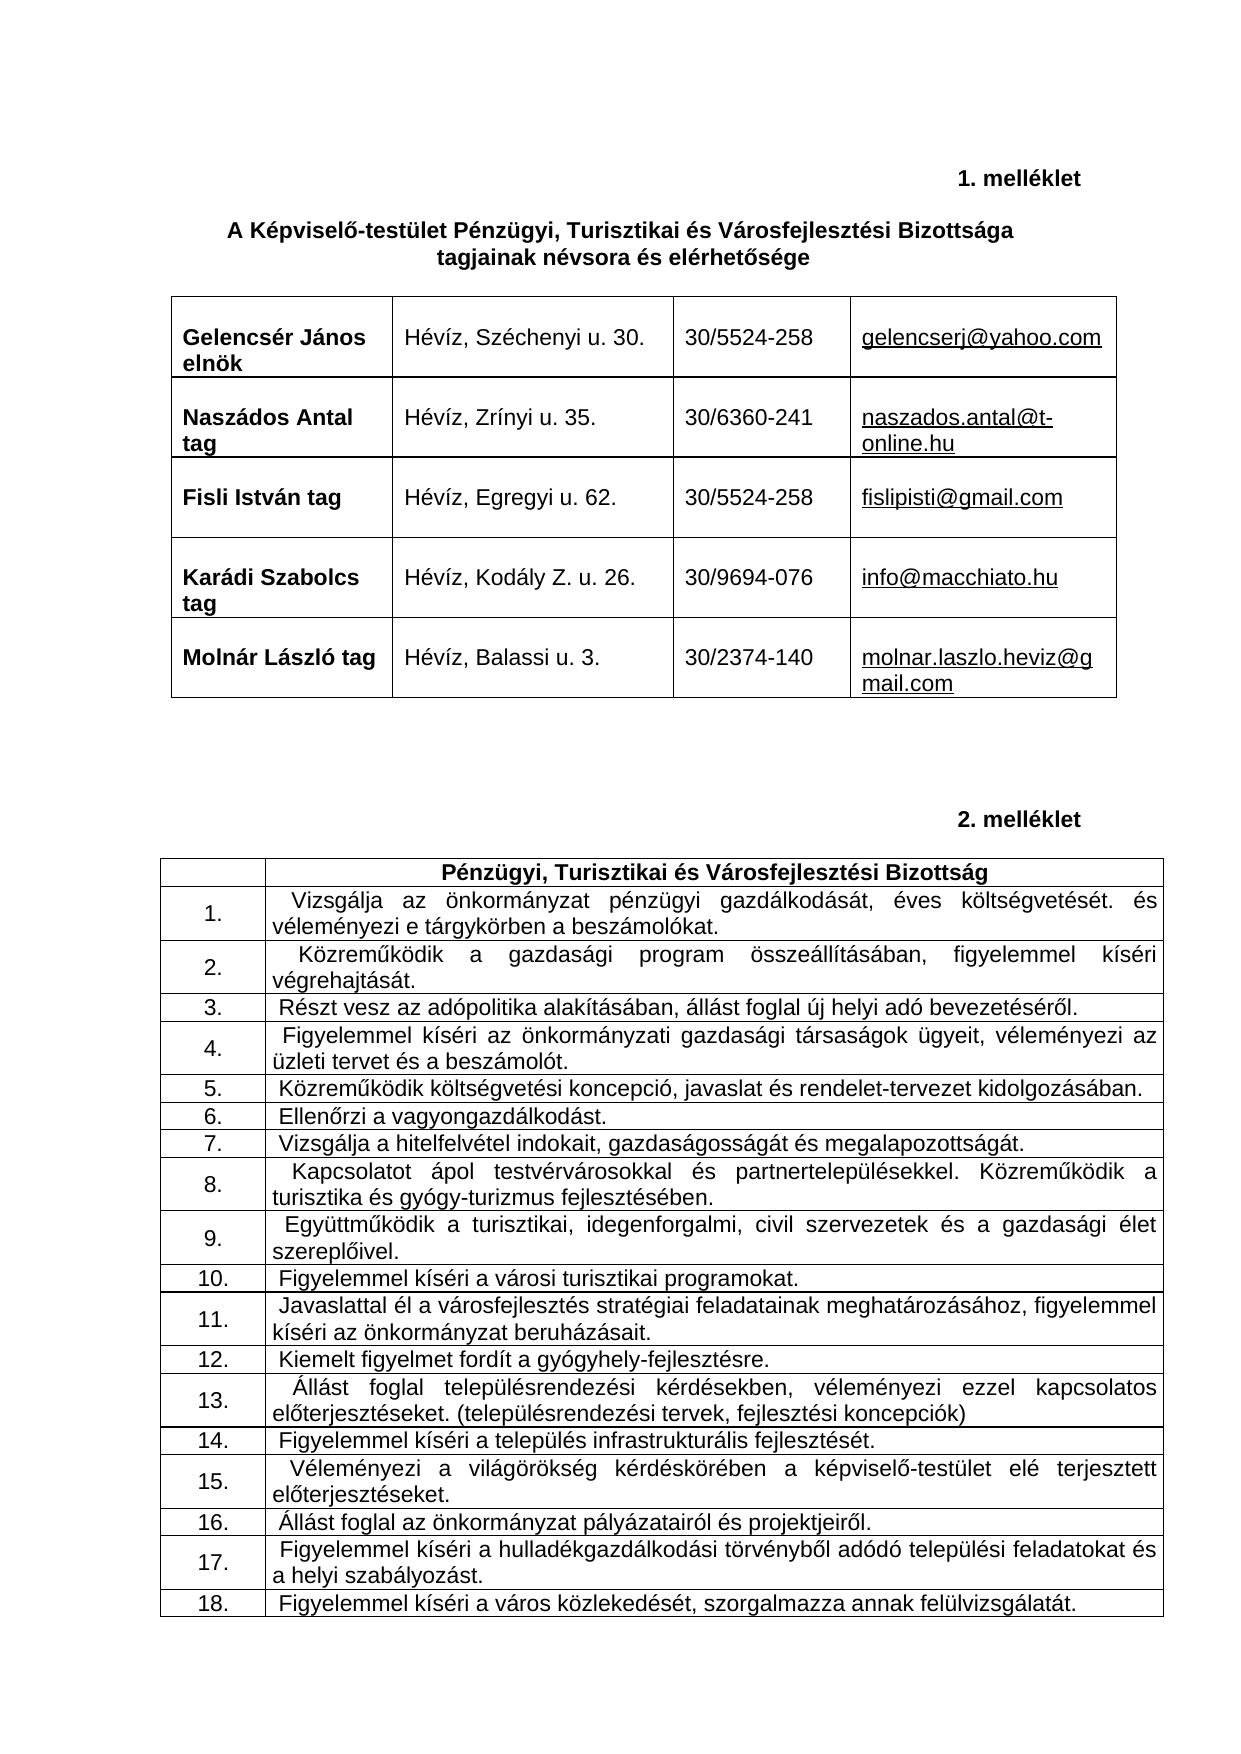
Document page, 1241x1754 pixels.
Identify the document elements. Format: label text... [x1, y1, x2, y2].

table_cell Hévíz, Egregyi u. 62. [393, 458, 673, 537]
table_cell Figyelemmel kíséri a hulladékgazdálkodási törvényből adódó települési feladatokat és a helyi szabályozást. [266, 1536, 1163, 1589]
table_cell Hévíz, Balassi u. 3. [393, 618, 673, 697]
table_cell 30/5524-258 [674, 458, 850, 537]
table_cell 13. [161, 1374, 265, 1426]
table_header [161, 859, 265, 886]
table_cell Figyelemmel kíséri a város közlekedését, szorgalmazza annak felülvizsgálatát. [266, 1590, 1163, 1616]
table_cell 16. [161, 1509, 265, 1535]
text 2. melléklet [159, 806, 1081, 832]
table_cell Hévíz, Kodály Z. u. 26. [393, 538, 673, 617]
table_cell Figyelemmel kíséri a település infrastrukturális fejlesztését. [266, 1428, 1163, 1454]
table_cell Kapcsolatot ápol testvérvárosokkal és partnertelepülésekkel. Közreműködik a turisztika és gyógy-turizmus fejlesztésében. [266, 1158, 1163, 1210]
table_cell Véleményezi a világörökség kérdéskörében a képviselő-testület elé terjesztett előterjesztéseket. [266, 1455, 1163, 1507]
table_cell fislipisti@gmail.com [851, 458, 1116, 537]
table_cell Állást foglal településrendezési kérdésekben, véleményezi ezzel kapcsolatos előterjesztéseket. (településrendezési tervek, fejlesztési koncepciók) [266, 1374, 1163, 1426]
table_cell 18. [161, 1590, 265, 1616]
table_cell 4. [161, 1022, 265, 1074]
table_cell Naszádos Antal tag [172, 378, 392, 456]
table_header Gelencsér János elnök [172, 297, 392, 376]
table_cell 30/2374-140 [674, 618, 850, 697]
table_cell molnar.laszlo.heviz@gmail.com [851, 618, 1116, 697]
table_cell 10. [161, 1265, 265, 1291]
table_cell Részt vesz az adópolitika alakításában, állást foglal új helyi adó bevezetéséről. [266, 994, 1163, 1021]
table_cell 1. [161, 887, 265, 939]
table_cell 30/9694-076 [674, 538, 850, 617]
table_cell Állást foglal az önkormányzat pályázatairól és projektjeiről. [266, 1509, 1163, 1535]
table_cell Karádi Szabolcs tag [172, 538, 392, 617]
table_cell 30/6360-241 [674, 378, 850, 456]
table_cell Ellenőrzi a vagyongazdálkodást. [266, 1103, 1163, 1129]
table_header Hévíz, Széchenyi u. 30. [393, 297, 673, 376]
table_cell 17. [161, 1536, 265, 1589]
table_cell Hévíz, Zrínyi u. 35. [393, 378, 673, 456]
table_header gelencserj@yahoo.com [851, 297, 1116, 376]
text tagjainak névsora és elérhetősége [159, 243, 1081, 270]
table_cell Vizsgálja az önkormányzat pénzügyi gazdálkodását, éves költségvetését. és véleményezi e tárgykörben a beszámolókat. [266, 887, 1163, 939]
table_cell 11. [161, 1293, 265, 1345]
table_cell Fisli István tag [172, 458, 392, 537]
table_cell Közreműködik a gazdasági program összeállításában, figyelemmel kíséri végrehajtását. [266, 941, 1163, 993]
table_cell 7. [161, 1130, 265, 1157]
table_cell 9. [161, 1211, 265, 1264]
subtitle 1. melléklet [159, 164, 1081, 191]
table_cell Közreműködik költségvetési koncepció, javaslat és rendelet-tervezet kidolgozásában. [266, 1075, 1163, 1102]
table_cell 14. [161, 1428, 265, 1454]
table_cell naszados.antal@t-online.hu [851, 378, 1116, 456]
table_cell info@macchiato.hu [851, 538, 1116, 617]
table_cell Molnár László tag [172, 618, 392, 697]
table_cell 2. [161, 941, 265, 993]
table_cell Kiemelt figyelmet fordít a gyógyhely-fejlesztésre. [266, 1346, 1163, 1373]
table_header 30/5524-258 [674, 297, 850, 376]
table_cell 12. [161, 1346, 265, 1373]
table_header Pénzügyi, Turisztikai és Városfejlesztési Bizottság [266, 859, 1163, 886]
table_cell 8. [161, 1158, 265, 1210]
table_cell Javaslattal él a városfejlesztés stratégiai feladatainak meghatározásához, figyelemmel kíséri az önkormányzat beruházásait. [266, 1293, 1163, 1345]
table_cell 5. [161, 1075, 265, 1102]
table_cell Vizsgálja a hitelfelvétel indokait, gazdaságosságát és megalapozottságát. [266, 1130, 1163, 1157]
table_cell Figyelemmel kíséri a városi turisztikai programokat. [266, 1265, 1163, 1291]
table_cell Figyelemmel kíséri az önkormányzati gazdasági társaságok ügyeit, véleményezi az üzleti tervet és a beszámolót. [266, 1022, 1163, 1074]
table_cell 15. [161, 1455, 265, 1507]
table_cell 6. [161, 1103, 265, 1129]
table_cell Együttműködik a turisztikai, idegenforgalmi, civil szervezetek és a gazdasági élet szereplőivel. [266, 1211, 1163, 1264]
table_cell 3. [161, 994, 265, 1021]
text A Képviselő-testület Pénzügyi, Turisztikai és Városfejlesztési Bizottsága [159, 217, 1081, 243]
